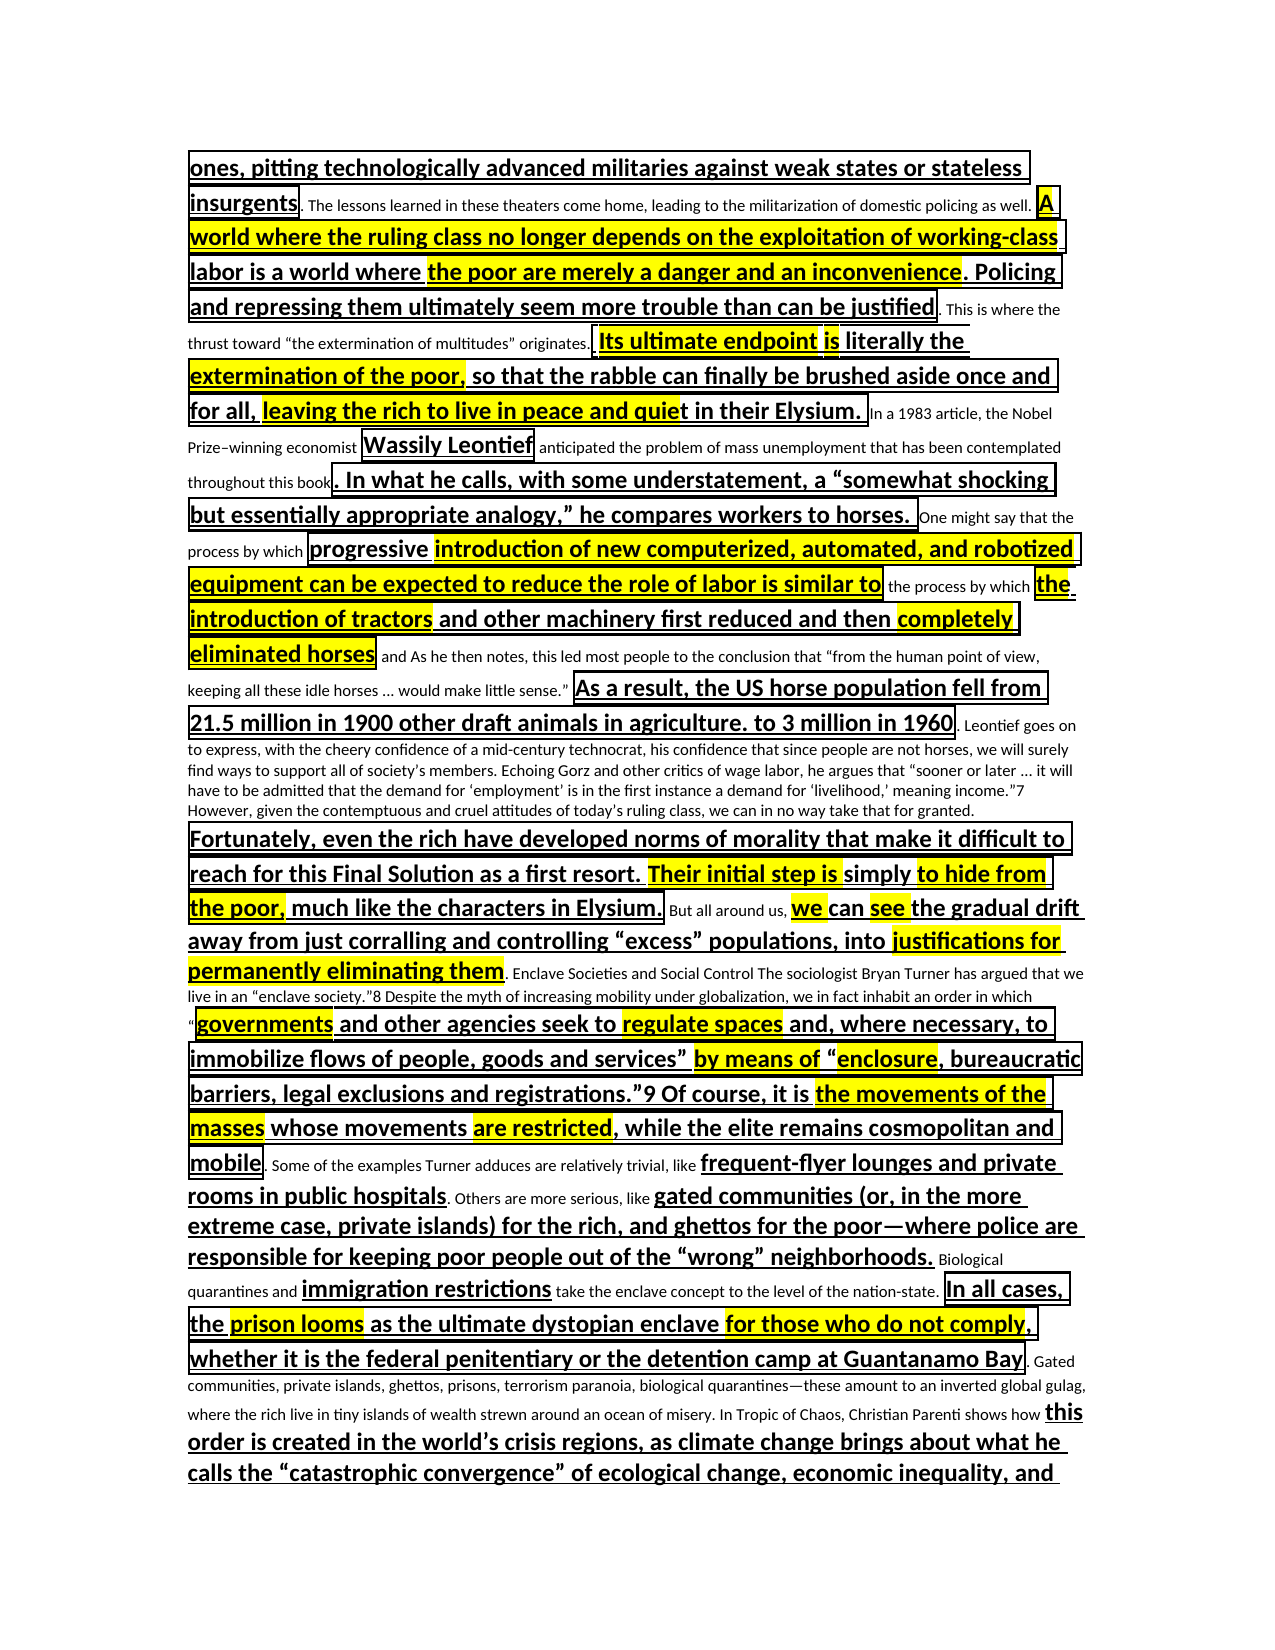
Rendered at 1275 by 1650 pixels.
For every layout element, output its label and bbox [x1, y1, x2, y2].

text [187, 150, 1087, 1487]
